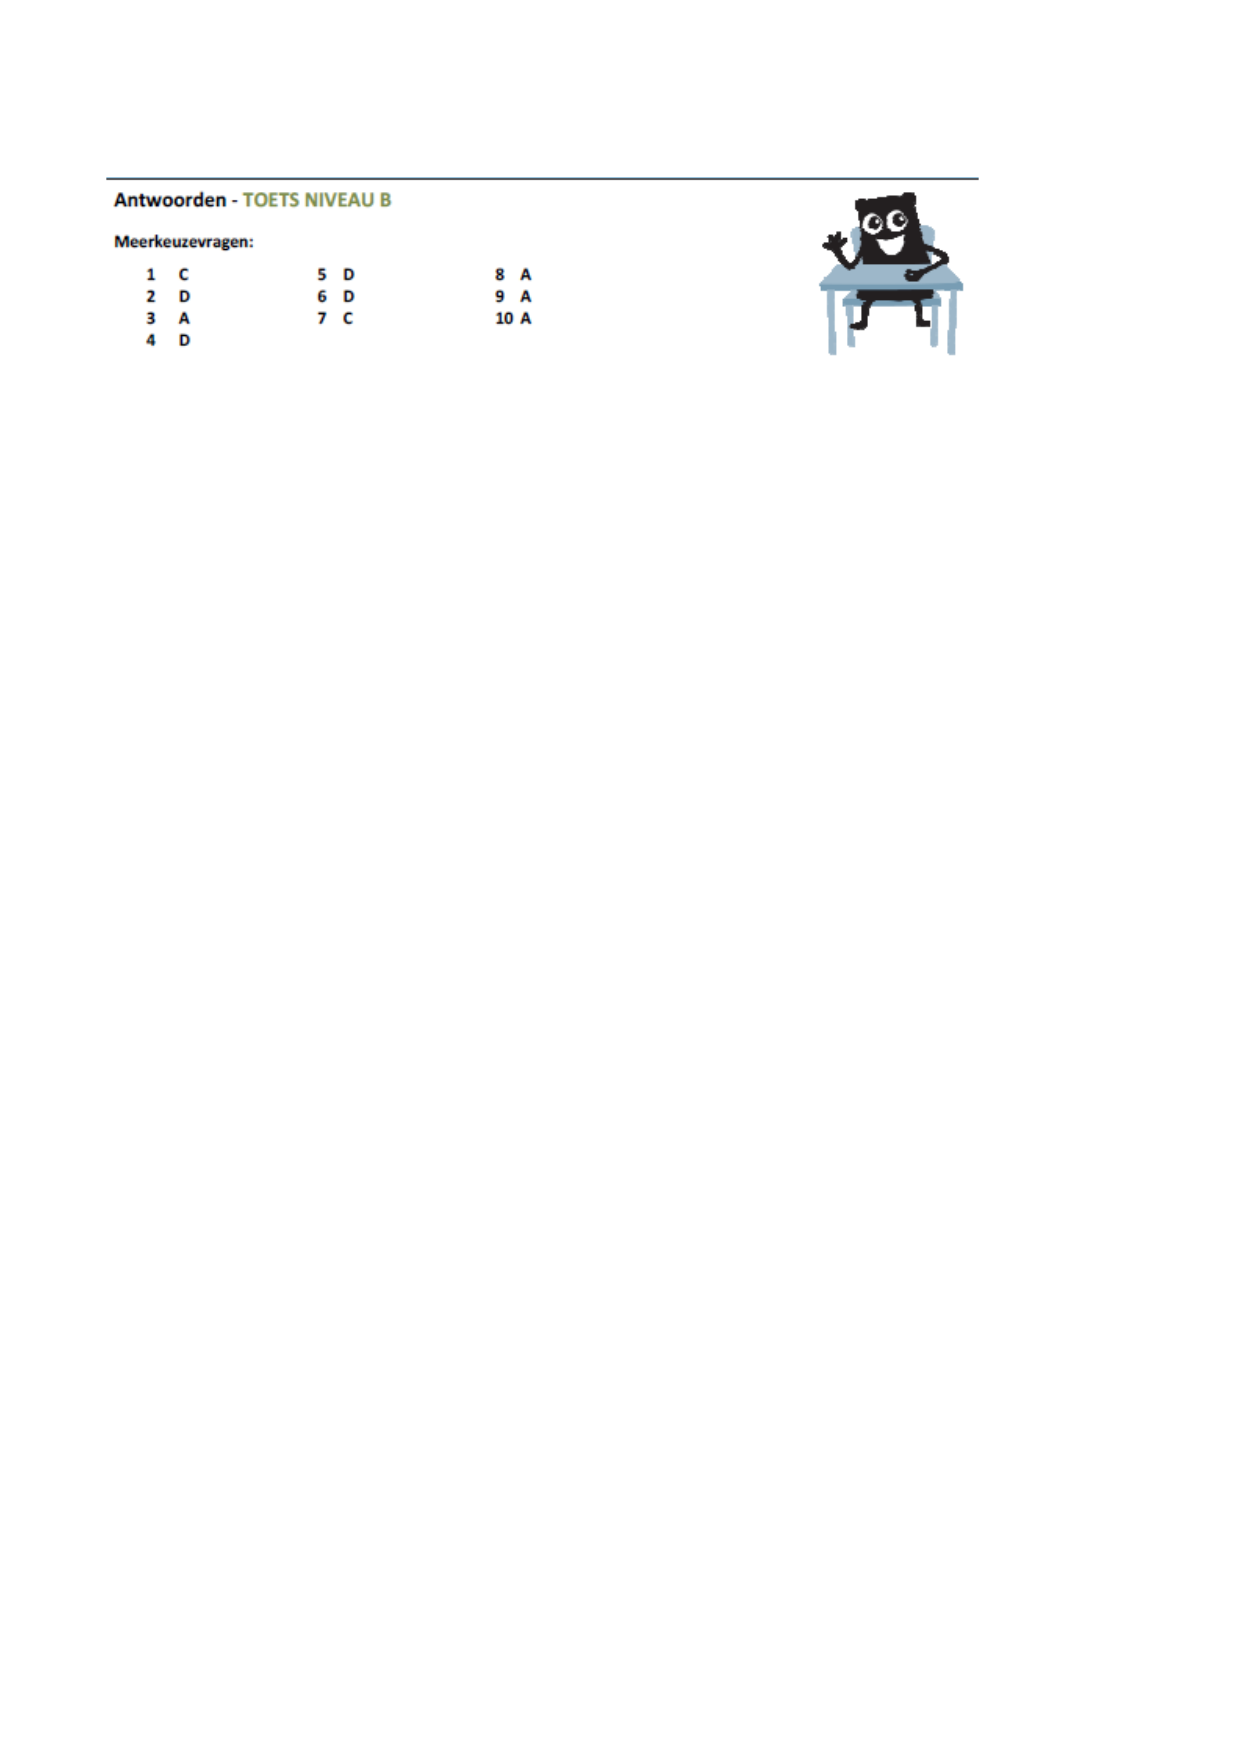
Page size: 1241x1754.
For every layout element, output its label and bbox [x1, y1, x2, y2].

picture [106, 177, 979, 371]
